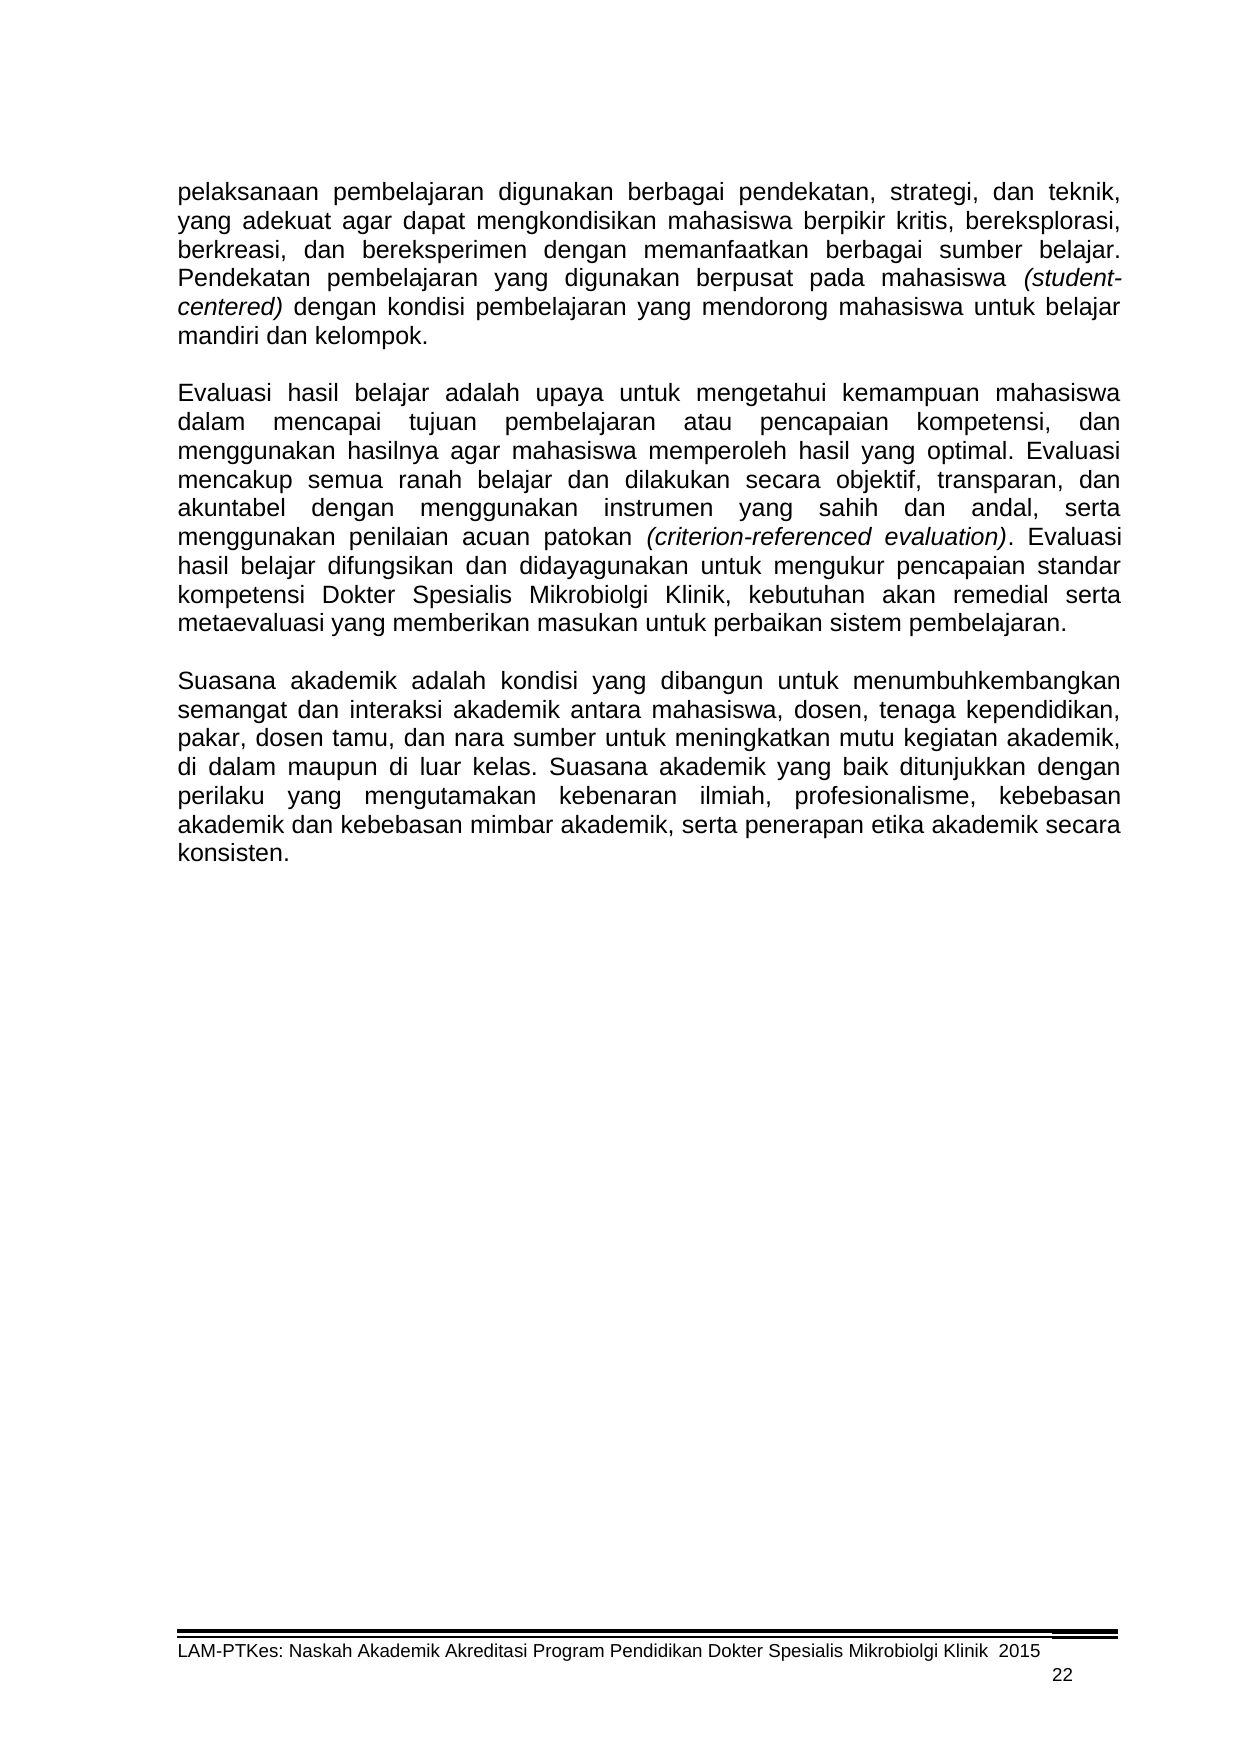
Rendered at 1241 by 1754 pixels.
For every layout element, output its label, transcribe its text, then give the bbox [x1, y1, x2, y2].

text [177, 177, 1122, 350]
text Suasana akademik adalah kondisi yang dibangun untuk menumbuhkembangkan semangat dan interaksi akademik antara mahasiswa, dosen, tenaga kependidikan, pakar, dosen tamu, dan nara sumber untuk meningkatkan mutu kegiatan akademik, di dalam maupun di luar kelas. Suasana akademik yang baik ditunjukkan dengan perilaku yang mengutamakan kebenaran ilmiah, profesionalisme, kebebasan akademik dan kebebasan mimbar akademik, serta penerapan etika akademik secara konsisten. [177, 666, 1122, 867]
text Evaluasi hasil belajar adalah upaya untuk mengetahui kemampuan mahasiswa dalam mencapai tujuan pembelajaran atau pencapaian kompetensi, dan menggunakan hasilnya agar mahasiswa memperoleh hasil yang optimal. Evaluasi mencakup semua ranah belajar dan dilakukan secara objektif, transparan, dan akuntabel dengan menggunakan instrumen yang sahih dan andal, serta menggunakan penilaian acuan patokan (criterion-referenced evaluation). Evaluasi hasil belajar difungsikan dan didayagunakan untuk mengukur pencapaian standar kompetensi Dokter Spesialis Mikrobiolgi Klinik, kebutuhan akan remedial serta metaevaluasi yang memberikan masukan untuk perbaikan sistem pembelajaran. [177, 378, 1122, 637]
